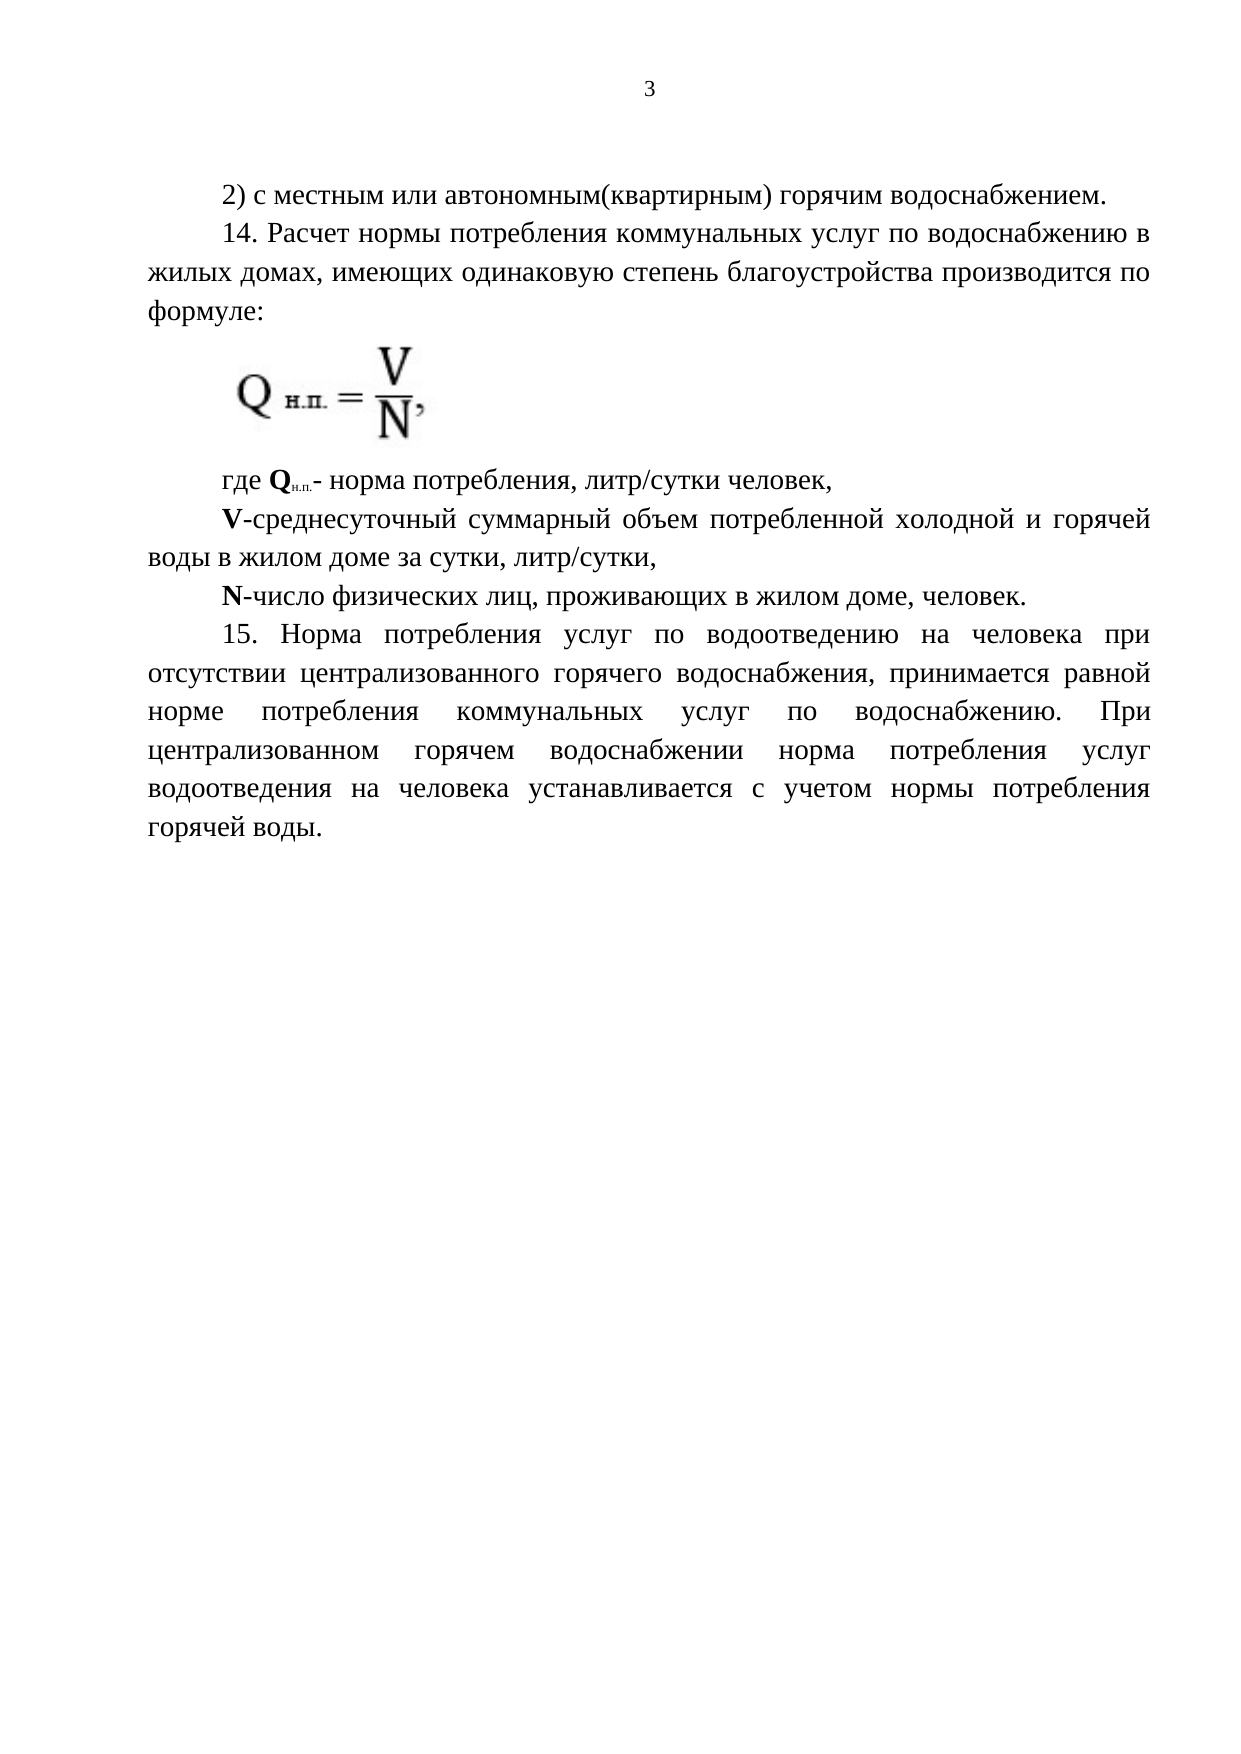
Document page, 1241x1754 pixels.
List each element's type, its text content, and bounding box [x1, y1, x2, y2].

picture [221, 331, 453, 459]
text 14. Расчет нормы потребления коммунальных услуг по водоснабжению в жилых домах, имеющих одинаковую степень благоустройства производится по формуле: [148, 216, 1152, 326]
text V-среднесуточный суммарный объем потребленной холодной и горячей воды в жилом доме за сутки, литр/сутки, [148, 501, 1152, 573]
text 15. Норма потребления услуг по водоотведению на человека при отсутствии централизованного горячего водоснабжения, принимается равной норме потребления коммунальных услуг по водоснабжению. При централизованном горячем водоснабжении норма потребления услуг водоотведения на человека устанавливается с учетом нормы потребления горячей воды. [148, 616, 1152, 843]
text где Qн.п.- норма потребления, литр/сутки человек, [148, 462, 1152, 496]
text N-число физических лиц, проживающих в жилом доме, человек. [148, 578, 1152, 611]
text 2) с местным или автономным(квартирным) горячим водоснабжением. [148, 177, 1152, 211]
